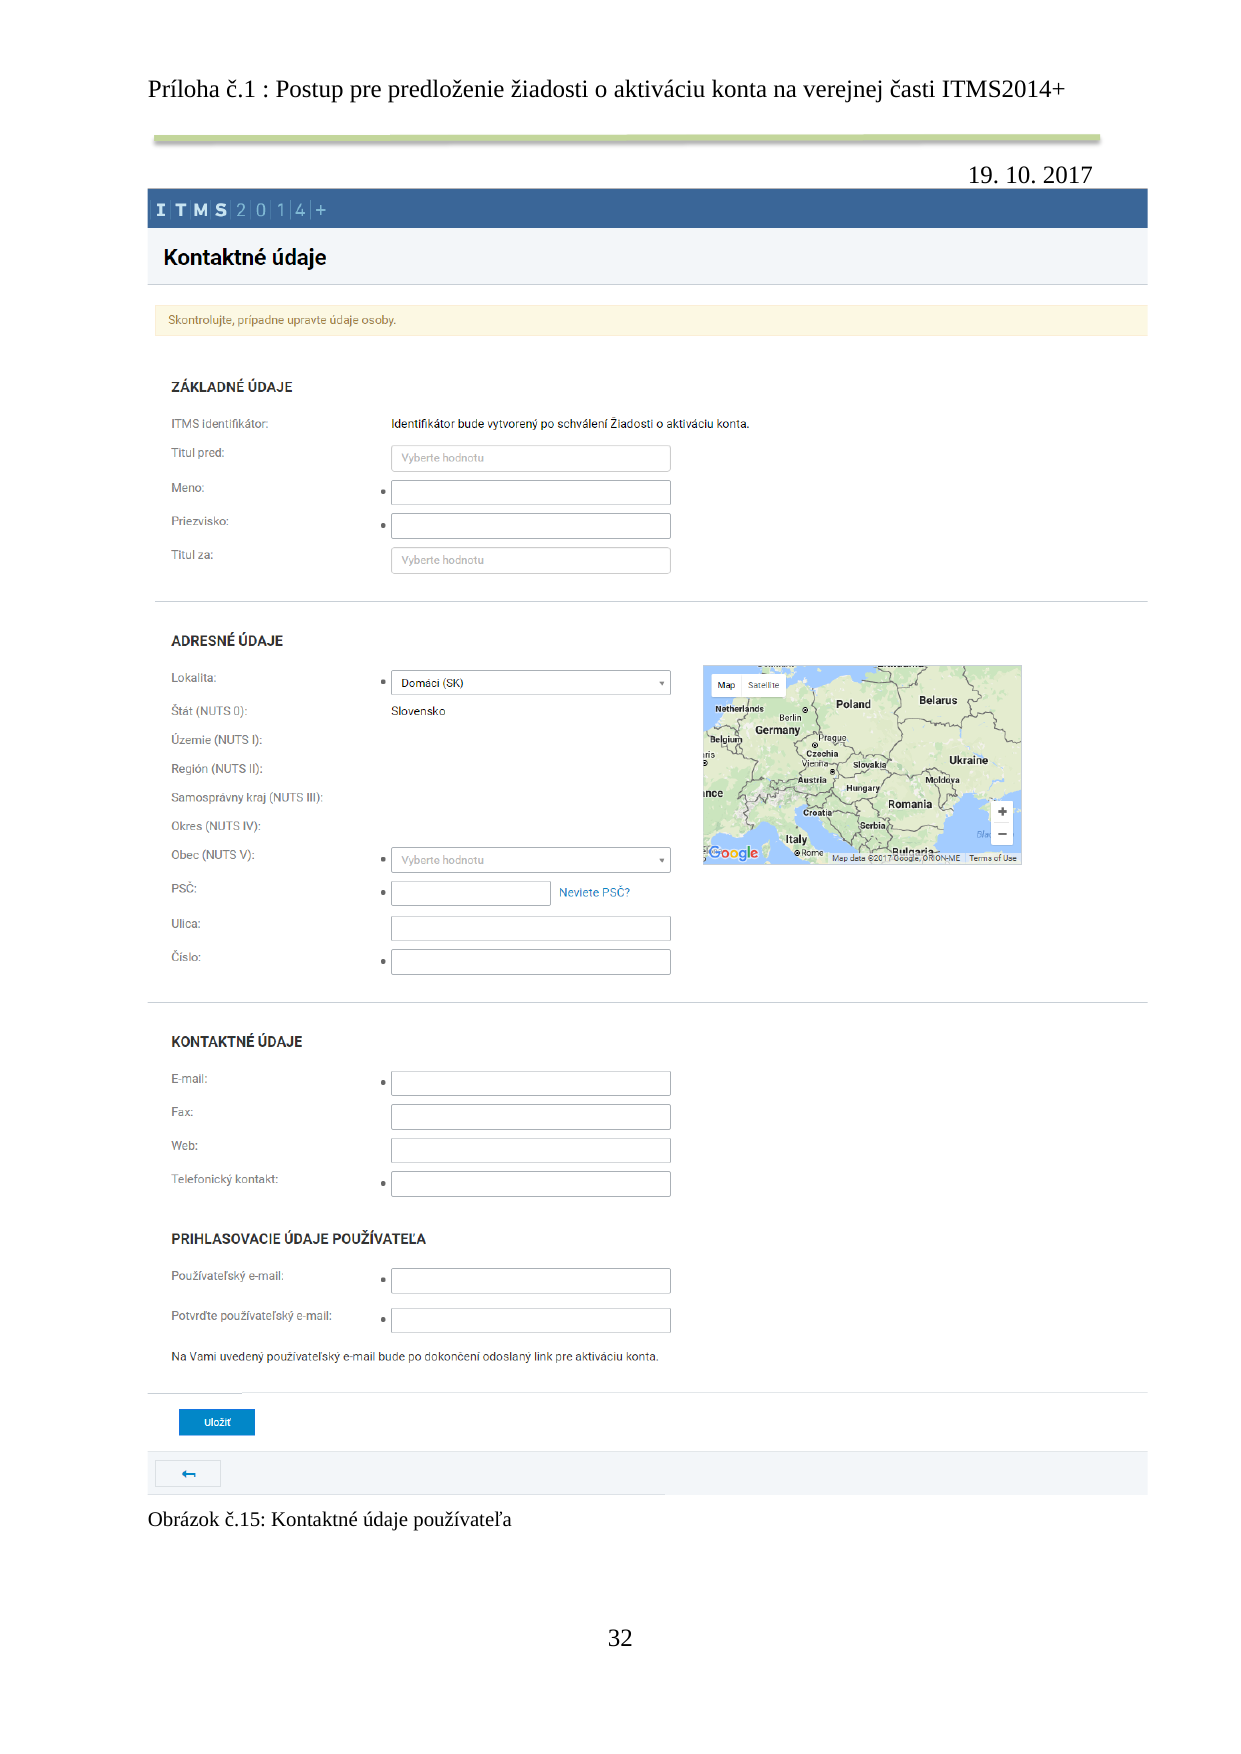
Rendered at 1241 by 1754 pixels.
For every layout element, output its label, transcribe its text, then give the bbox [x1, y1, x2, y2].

picture [147, 131, 1107, 152]
text Obrázok č.15: Kontaktné údaje používateľa [148, 1507, 1093, 1531]
picture [147, 188, 1148, 1495]
